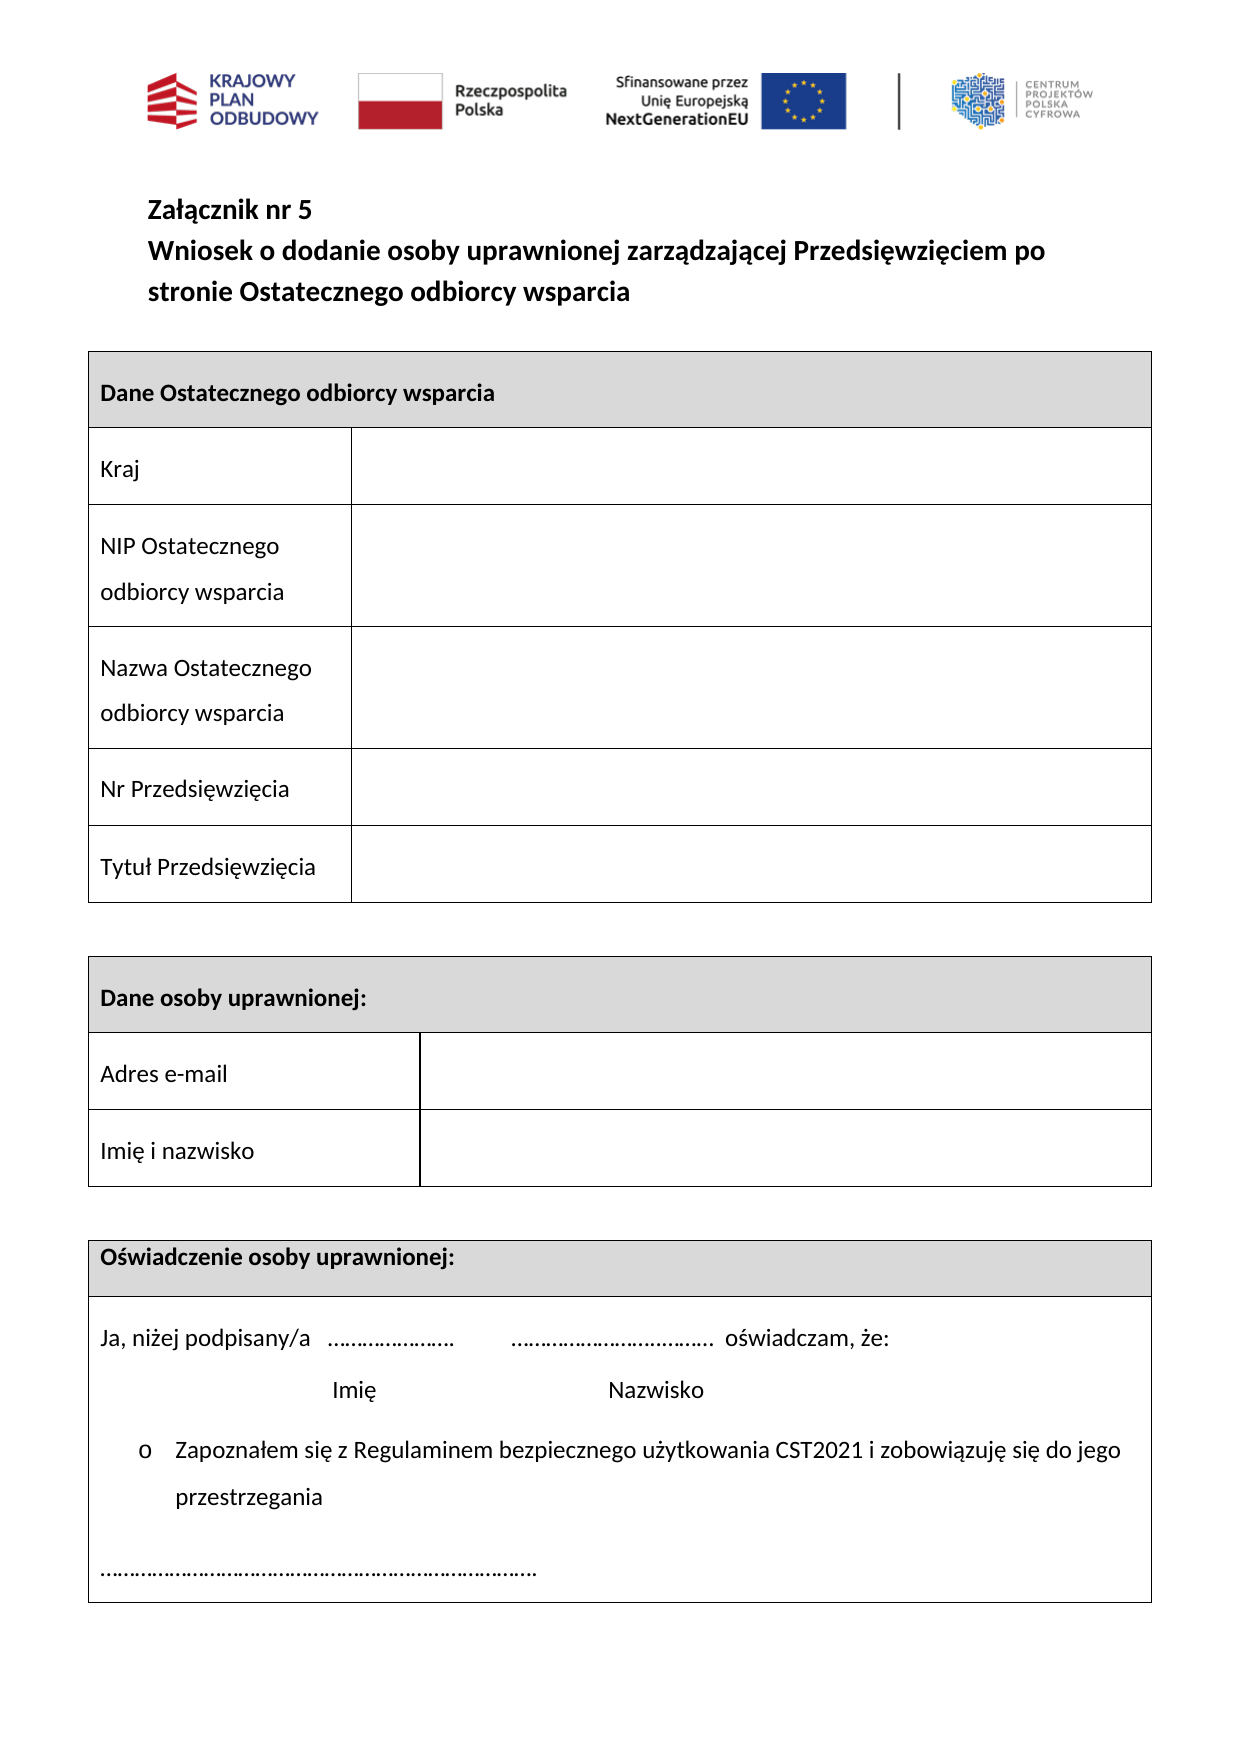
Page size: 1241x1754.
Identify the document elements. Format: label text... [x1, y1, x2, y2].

table_cell [352, 627, 1151, 747]
table_cell Imię i nazwisko [89, 1110, 419, 1186]
table_cell Tytuł Przedsięwzięcia [89, 826, 351, 902]
table_header Oświadczenie osoby uprawnionej: [89, 1241, 1151, 1296]
table_cell [421, 1110, 1151, 1186]
table_cell Adres e-mail [89, 1033, 419, 1109]
table_cell [421, 1033, 1151, 1109]
subtitle Załącznik nr 5 [148, 191, 1093, 226]
table_cell [352, 428, 1151, 504]
table_cell [352, 826, 1151, 902]
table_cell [89, 1297, 1151, 1602]
table_cell Kraj [89, 428, 351, 504]
table_cell [352, 749, 1151, 824]
subtitle Wniosek o dodanie osoby uprawnionej zarządzającej Przedsięwzięciem po stronie Ostatecznego odbiorcy wsparcia [148, 232, 1093, 308]
picture [147, 73, 1093, 130]
table_cell NIP Ostatecznego odbiorcy wsparcia [89, 505, 351, 626]
table_cell Nazwa Ostatecznego odbiorcy wsparcia [89, 627, 351, 747]
table_cell Nr Przedsięwzięcia [89, 749, 351, 824]
table_header Dane Ostatecznego odbiorcy wsparcia [89, 352, 1151, 427]
table_cell [352, 505, 1151, 626]
table_header Dane osoby uprawnionej: [89, 957, 1151, 1032]
